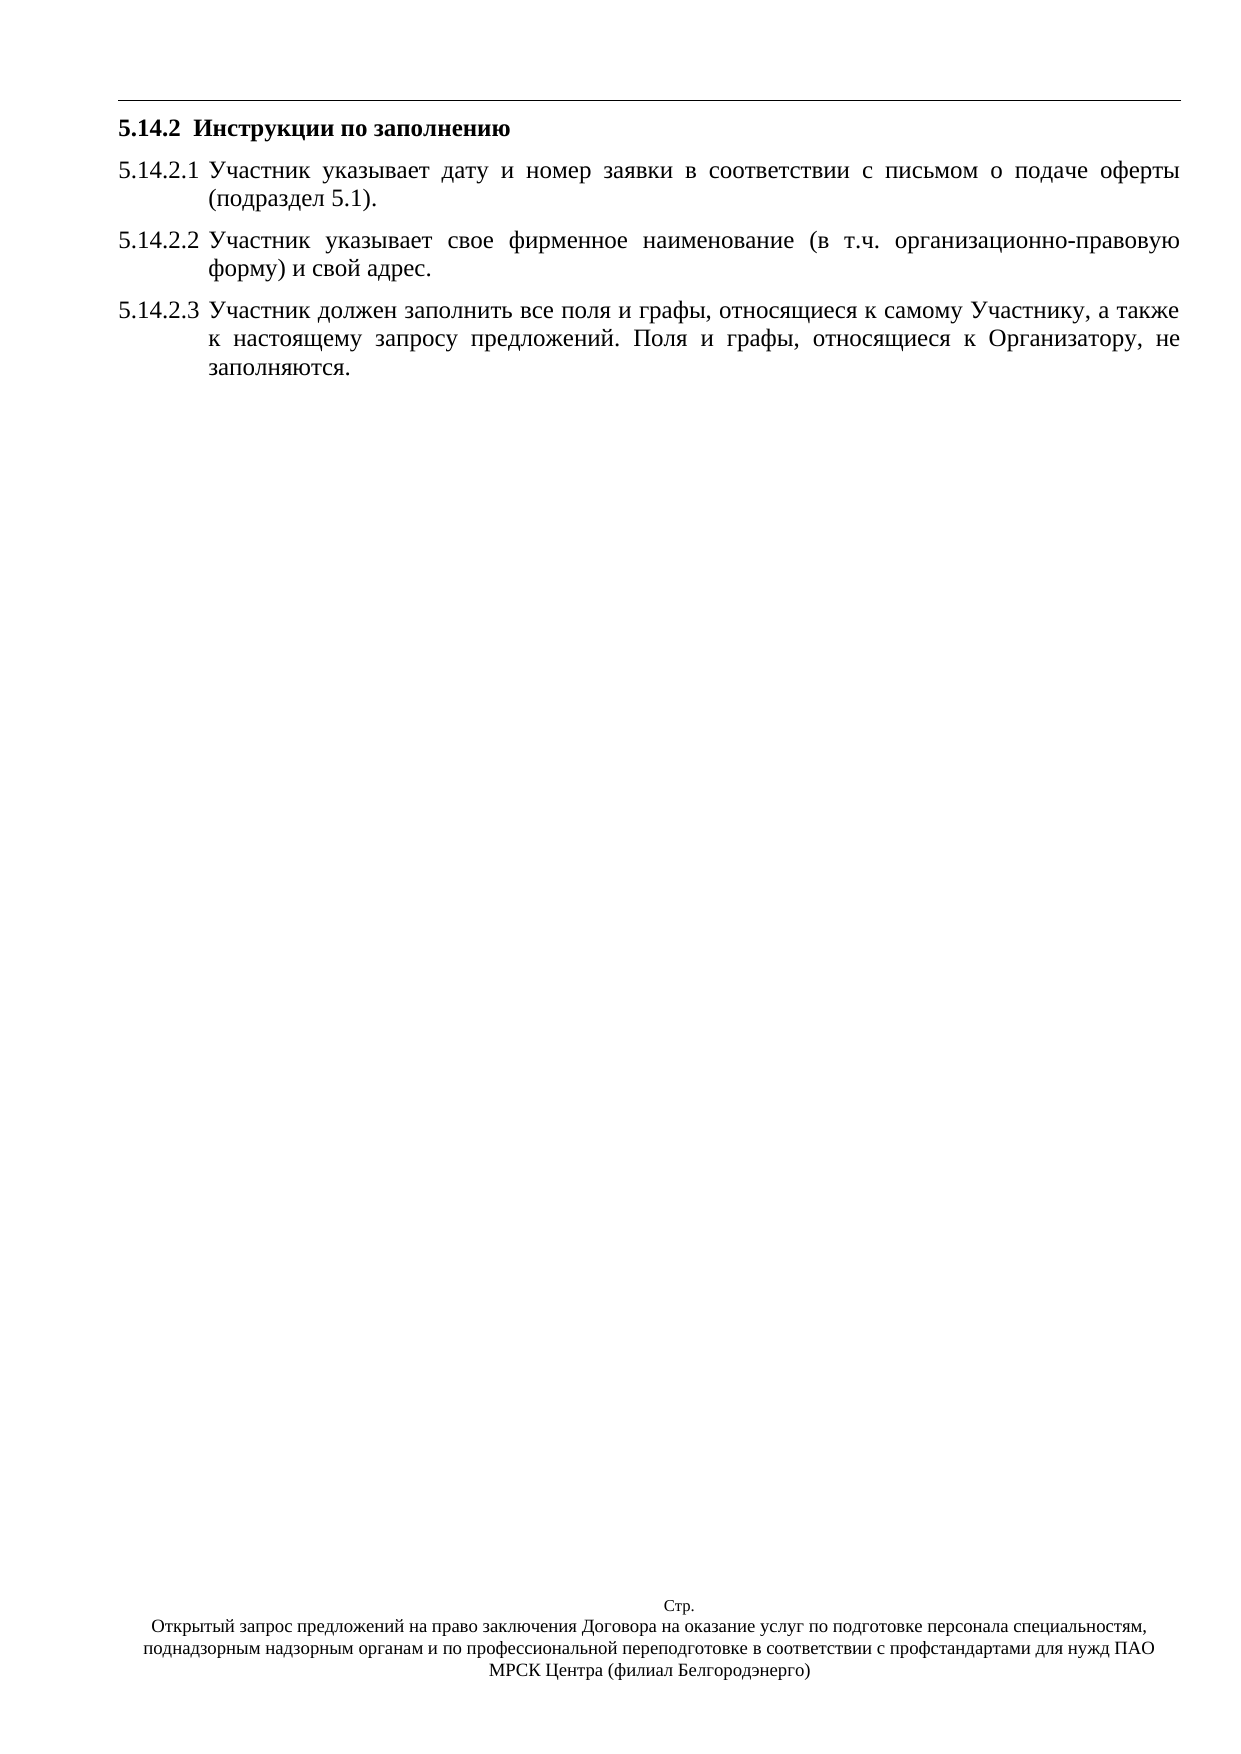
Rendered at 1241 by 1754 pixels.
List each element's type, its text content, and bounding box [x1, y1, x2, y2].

list Участник указывает свое фирменное наименование (в т.ч. организационно-правовую форму) и свой адрес. [118, 225, 1181, 282]
list Участник должен заполнить все поля и графы, относящиеся к самому Участнику, а также к настоящему запросу предложений. Поля и графы, относящиеся к Организатору, не заполняются. [118, 295, 1181, 381]
list Участник указывает дату и номер заявки в соответствии с письмом о подаче оферты (подраздел 5.1). [118, 155, 1181, 212]
subtitle Инструкции по заполнению [118, 113, 1181, 142]
